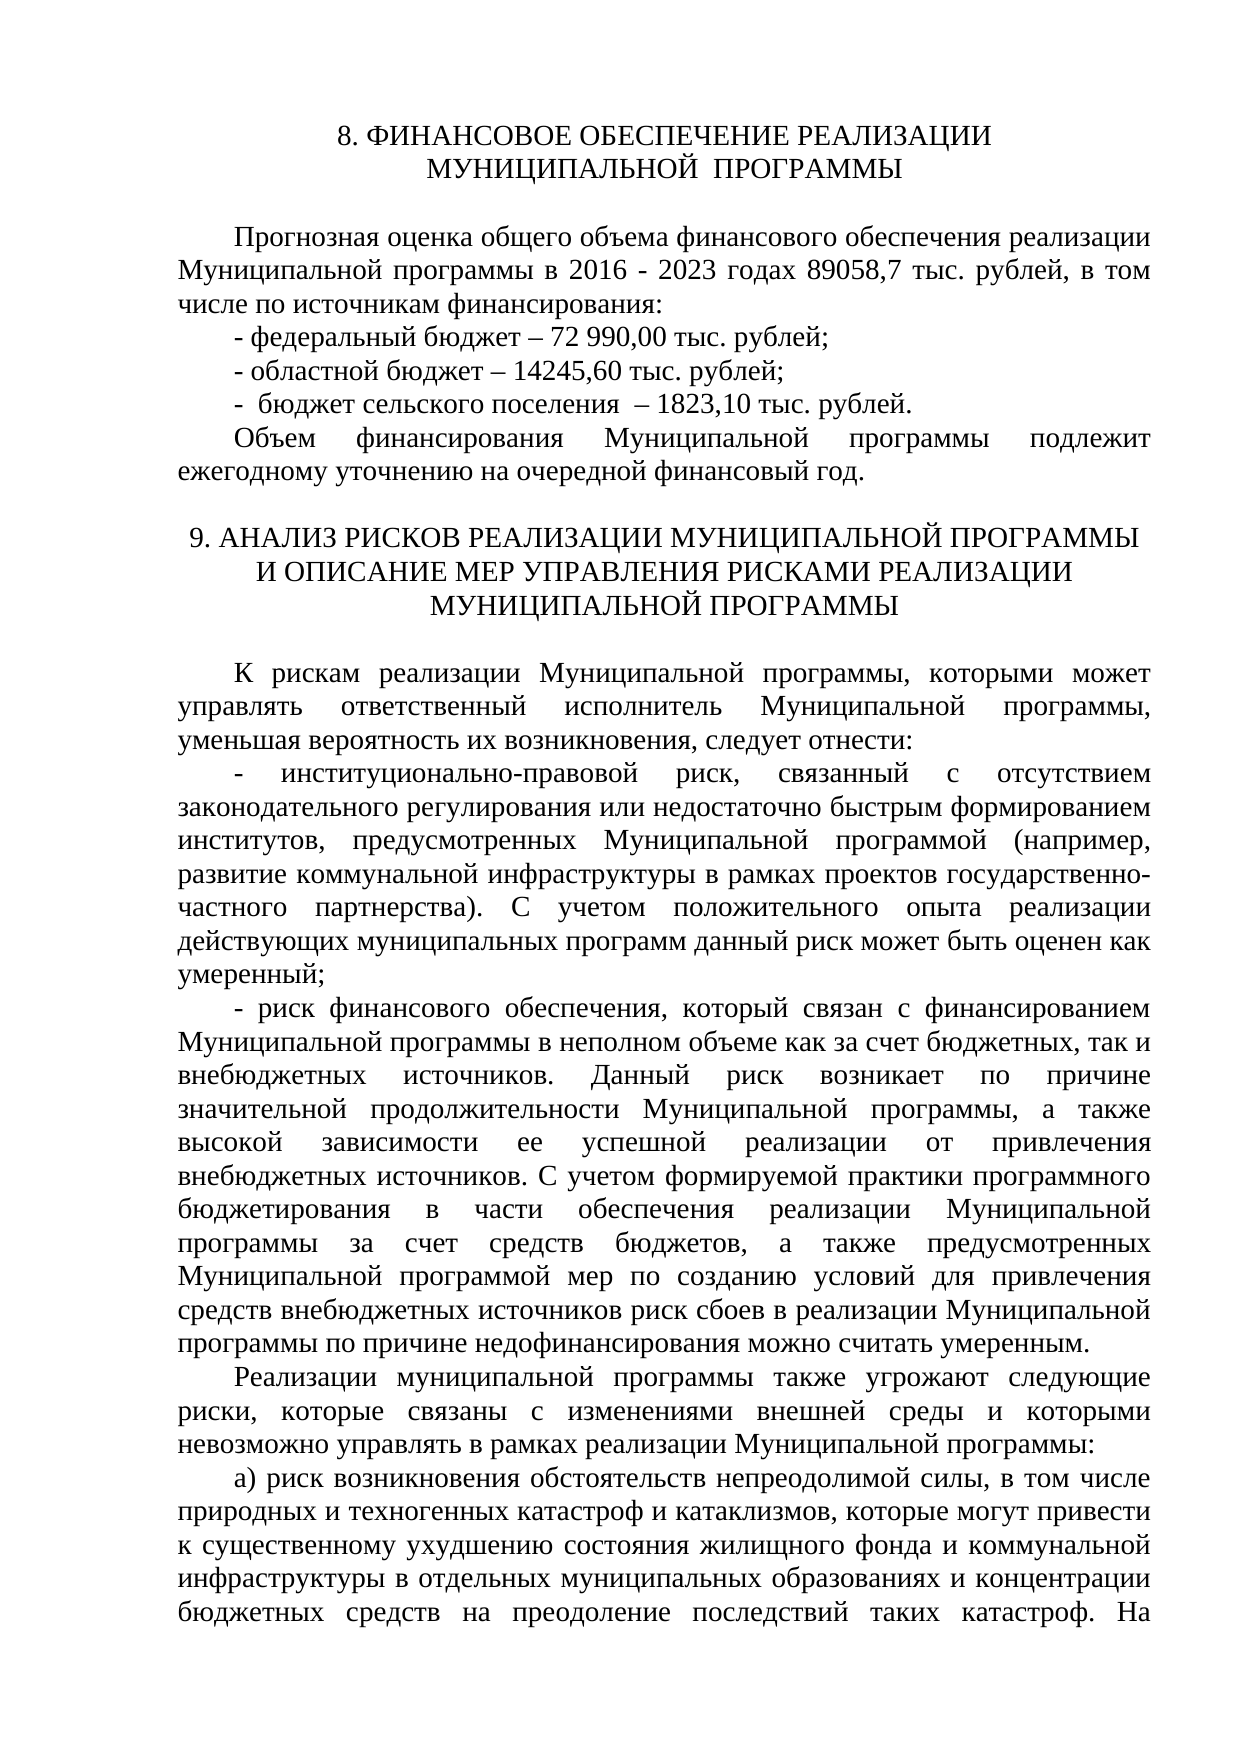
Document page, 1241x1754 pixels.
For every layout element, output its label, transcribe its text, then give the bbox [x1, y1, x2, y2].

text Реализации муниципальной программы также угрожают следующие риски, которые связаны с изменениями внешней среды и которыми невозможно управлять в рамках реализации Муниципальной программы: [177, 1359, 1152, 1460]
text МУНИЦИПАЛЬНОЙ ПРОГРАММЫ [177, 588, 1152, 621]
text - бюджет сельского поселения – 1823,10 тыс. рублей. [177, 386, 1152, 420]
text 9. АНАЛИЗ РИСКОВ РЕАЛИЗАЦИИ МУНИЦИПАЛЬНОЙ ПРОГРАММЫ [177, 521, 1152, 554]
text - институционально-правовой риск, связанный с отсутствием законодательного регулирования или недостаточно быстрым формированием институтов, предусмотренных Муниципальной программой (например, развитие коммунальной инфраструктуры в рамках проектов государственно-частного партнерства). С учетом положительного опыта реализации действующих муниципальных программ данный риск может быть оценен как умеренный; [177, 755, 1152, 990]
text Объем финансирования Муниципальной программы подлежит ежегодному уточнению на очередной финансовый год. [177, 420, 1152, 487]
text МУНИЦИПАЛЬНОЙ ПРОГРАММЫ [177, 152, 1152, 185]
text И ОПИСАНИЕ МЕР УПРАВЛЕНИЯ РИСКАМИ РЕАЛИЗАЦИИ [177, 554, 1152, 588]
text - областной бюджет – 14245,60 тыс. рублей; [177, 353, 1152, 386]
text К рискам реализации Муниципальной программы, которыми может управлять ответственный исполнитель Муниципальной программы, уменьшая вероятность их возникновения, следует отнести: [177, 655, 1152, 755]
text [177, 1460, 1152, 1627]
text - риск финансового обеспечения, который связан с финансированием Муниципальной программы в неполном объеме как за счет бюджетных, так и внебюджетных источников. Данный риск возникает по причине значительной продолжительности Муниципальной программы, а также высокой зависимости ее успешной реализации от привлечения внебюджетных источников. С учетом формируемой практики программного бюджетирования в части обеспечения реализации Муниципальной программы за счет средств бюджетов, а также предусмотренных Муниципальной программой мер по созданию условий для привлечения средств внебюджетных источников риск сбоев в реализации Муниципальной программы по причине недофинансирования можно считать умеренным. [177, 990, 1152, 1359]
text 8. ФИНАНСОВОЕ ОБЕСПЕЧЕНИЕ РЕАЛИЗАЦИИ [177, 118, 1152, 152]
text - федеральный бюджет – 72 990,00 тыс. рублей; [177, 319, 1152, 353]
text Прогнозная оценка общего объема финансового обеспечения реализации Муниципальной программы в 2016 - 2023 годах 89058,7 тыс. рублей, в том числе по источникам финансирования: [177, 219, 1152, 319]
